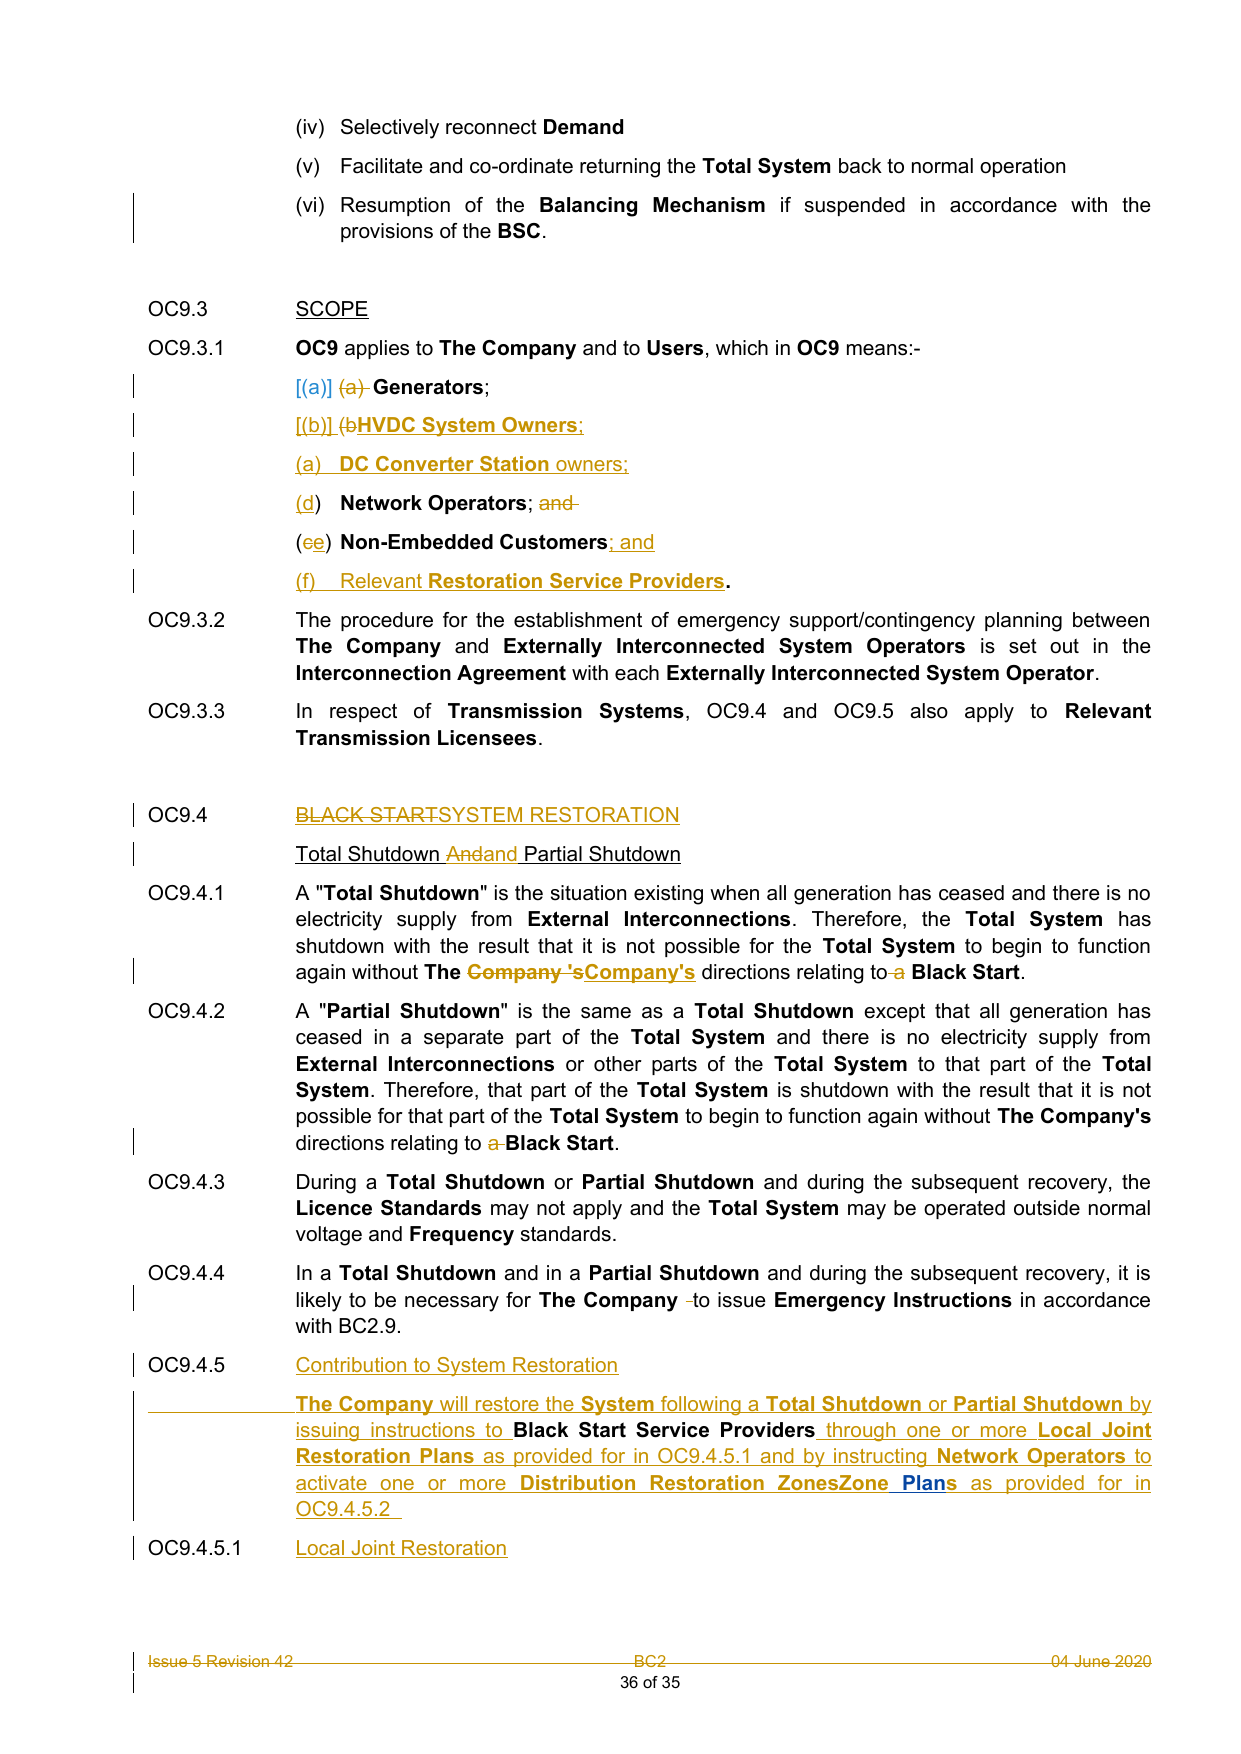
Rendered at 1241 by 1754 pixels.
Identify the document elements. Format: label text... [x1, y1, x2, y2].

text . [295, 569, 1152, 593]
text OC9.4.1 A "Total Shutdown" is the situation existing when all generation has ceased and there is no electricity supply from External Interconnections. Therefore, the Total System has shutdown with the result that it is not possible for the Total System to begin to function again without The directions relating to Black Start. [148, 881, 1152, 984]
text OC9.4.2 A "Partial Shutdown" is the same as a Total Shutdown except that all generation has ceased in a separate part of the Total System and there is no electricity supply from External Interconnections or other parts of the Total System to that part of the Total System. Therefore, that part of the Total System is shutdown with the result that it is not possible for that part of the Total System to begin to function again without The Company's directions relating to Black Start. [148, 999, 1152, 1154]
text OC9.4.4 In a Total Shutdown and in a Partial Shutdown and during the subsequent recovery, it is likely to be necessary for The Company to issue Emergency Instructions in accordance with BC2.9. [148, 1261, 1152, 1338]
list Facilitate and co-ordinate returning the Total System back to normal operation [295, 154, 1152, 178]
text OC9.4.3 During a Total Shutdown or Partial Shutdown and during the subsequent recovery, the Licence Standards may not apply and the Total System may be operated outside normal voltage and Frequency standards. [148, 1169, 1152, 1246]
text OC9.3.1 OC9 applies to The Company and to Users, which in OC9 means:- [148, 336, 1152, 359]
list Resumption of the Balancing Mechanism if suspended in accordance with the provisions of the BSC. [295, 193, 1152, 243]
text OC9.4.5 [148, 1353, 1152, 1377]
text (iv) Selectively reconnect Demand [295, 115, 1152, 139]
text () Non-Embedded Customers [295, 530, 1152, 554]
text OC9.3.2 The procedure for the establishment of emergency support/contingency planning between The Company and Externally Interconnected System Operators is set out in the Interconnection Agreement with each Externally Interconnected System Operator. [148, 608, 1152, 684]
text Black Start Service Providers [148, 1391, 1152, 1412]
text OC9.4 [148, 803, 1152, 827]
list Generators; [295, 374, 1152, 398]
text OC9.4.5.1 [148, 1536, 1152, 1560]
text Total Shutdown Partial Shutdown [148, 842, 1152, 866]
text OC9.3.3 In respect of Transmission Systems, OC9.4 and OC9.5 also apply to Relevant Transmission Licensees. [148, 699, 1152, 749]
text Black Start Service Providers [148, 1413, 1152, 1521]
text OC9.3 SCOPE [148, 297, 1152, 321]
text ) Network Operators; [295, 491, 1152, 515]
